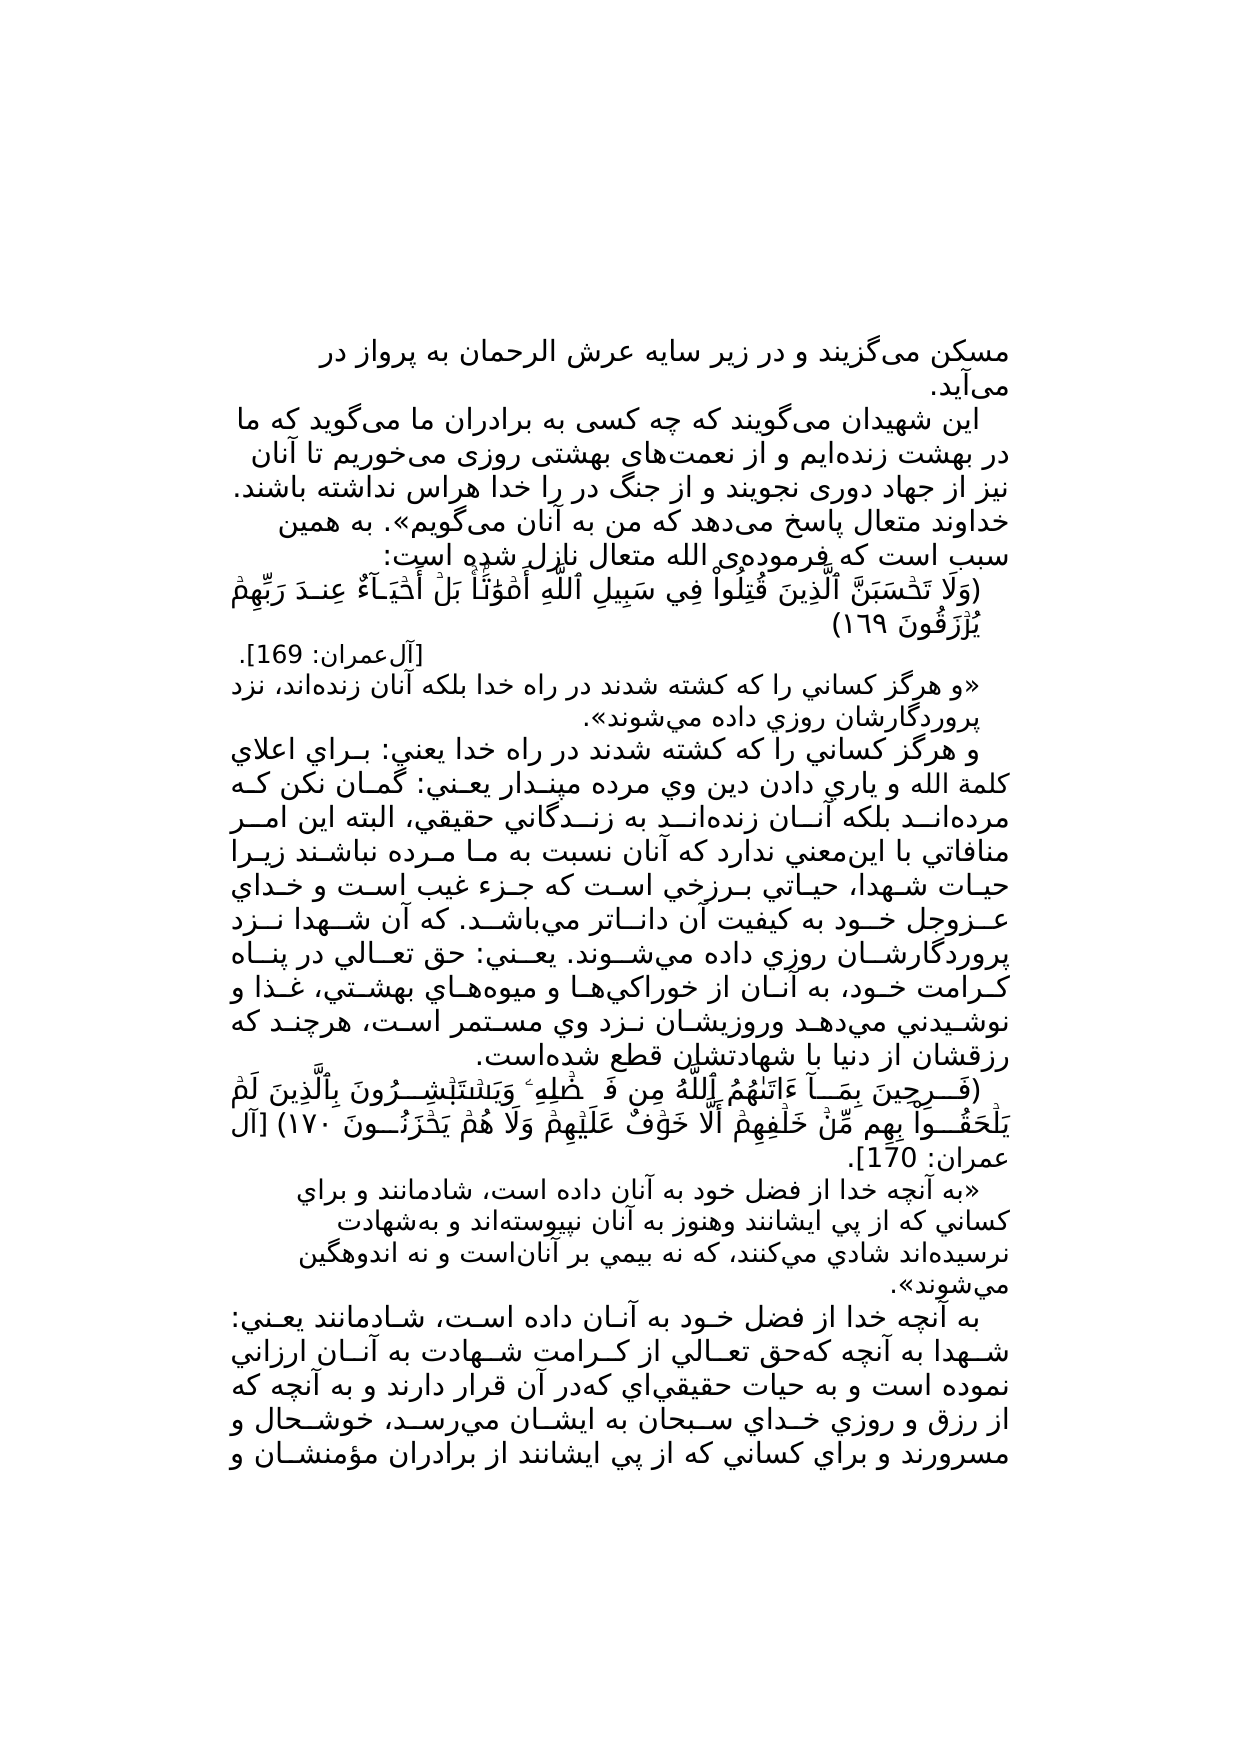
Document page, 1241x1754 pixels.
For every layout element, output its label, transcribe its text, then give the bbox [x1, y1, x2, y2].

text این شهیدان می‌گویند که چه کسی به برادران ما می‌گوید که ما در بهشت زنده‌ایم و از نعمت‌های بهشتی روزی می‌خوریم تا آنان نیز از جهاد دوری نجویند و از جنگ در را خدا هراس نداشته باشند. خداوند متعال پاسخ می‌دهد که من به آنان می‌گویم». به همین سبب است که فرموده‌ی الله متعال نازل شده است: [230, 402, 1010, 572]
text «و هرگز كساني‌ را كه‌ كشته‌ شدند در راه‌ خدا بلكه‌ آنان‌ زنده‌اند، نزد پروردگارشان‌ روزي‌ داده‌ مي‌شوند». [230, 669, 980, 733]
text [آل‌عمران: 169]. [230, 640, 980, 669]
text و هرگز كساني‌ را كه‌ كشته‌ شدند در راه‌ خدا يعني‌: براي‌ اعلاي‌ كلمة الله و ياري‌ دادن‌ دين‌ وي‌ مرده‌ مپندار يعني: گمان‌ نكن‌ كه ‌مرده‌اند بلكه‌ آنان‌ زنده‌اند به‌ زندگاني‌ حقيقي، البته‌ اين‌ امر منافاتي‌ با اين‌معني‌ ندارد كه‌ آنان‌ نسبت‌ به‌ ما مرده‌ نباشند زيرا حيات‌ شهدا، حياتي‌ برزخي‌ است ‌كه‌ جزء غيب‌ است‌ و خداي‌ عزوجل‌ خود به‌ كيفيت‌ آن‌ داناتر مي‌باشد. كه‌ آن‌ شهدا نزد پروردگارشان‌ روزي داده‌ مي‌شوند. يعني‌: حق‌ تعالي‌ در پناه كرامت‌ خود، به‌ آنان‌ از خوراكي‌ها و ميوه‌هاي‌ بهشتي، غذا و نوشيدني‌ مي‌دهد وروزيشان‌ نزد وي‌ مستمر است‌، هرچند كه‌ رزقشان‌ از دنيا با شهادتشان‌ قطع‌ شده‌است‌. [230, 733, 1010, 1072]
text ﴿وَلَا تَحۡسَبَنَّ ٱلَّذِينَ قُتِلُواْ فِي سَبِيلِ ٱللَّهِ أَمۡوَٰتَۢاۚ بَلۡ أَحۡيَآءٌ عِندَ رَبِّهِمۡ يُرۡزَقُونَ ١٦٩﴾ [230, 572, 980, 640]
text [230, 1300, 1010, 1470]
text «به‌ آنچه‌ خدا از فضل‌ خود به‌ آنان‌ داده‌ است‌، شادمانند و براي‌ كساني‌ كه‌ از پي‌ ايشانند وهنوز به‌ آنان‌ نپيوسته‌اند و به‌شهادت‌ نرسيده‌اند شادي‌ مي‌كنند، كه‌ نه‌ بيمي‌ بر آنان‌است‌ و نه‌ اندوهگين‌ مي‌شوند». [230, 1174, 1010, 1300]
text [230, 334, 1010, 402]
text ﴿فَرِحِينَ بِمَآ ءَاتَىٰهُمُ ٱللَّهُ مِن فَضۡلِهِۦ وَيَسۡتَبۡشِرُونَ بِٱلَّذِينَ لَمۡ يَلۡحَقُواْ بِهِم مِّنۡ خَلۡفِهِمۡ أَلَّا خَوۡفٌ عَلَيۡهِمۡ وَلَا هُمۡ يَحۡزَنُونَ ١٧٠﴾ [آل عمران: 170]. [230, 1072, 1010, 1174]
